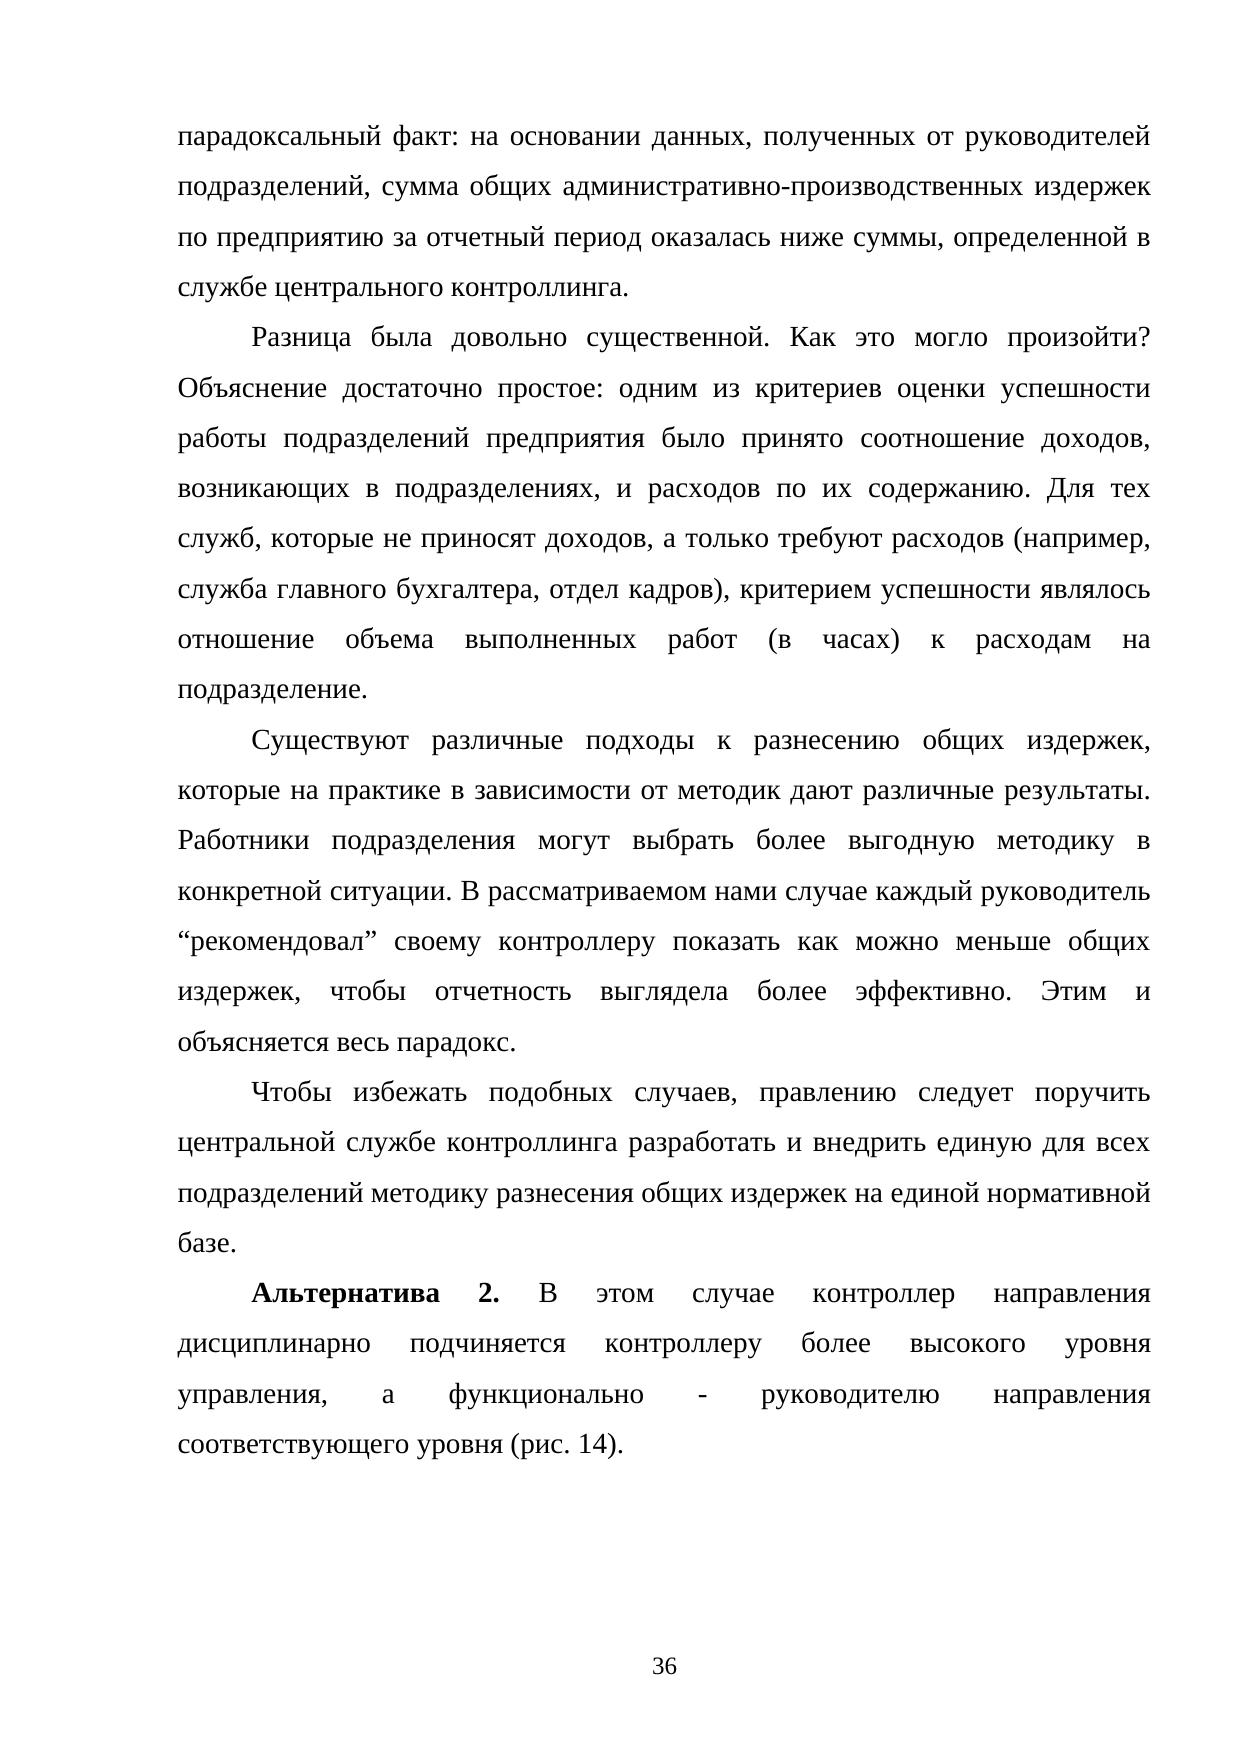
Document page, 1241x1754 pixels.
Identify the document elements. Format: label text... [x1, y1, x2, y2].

text Чтобы избежать подобных случаев, правлению следует поручить центральной службе контроллинга разработать и внедрить единую для всех подразделений методику разнесения общих издержек на единой нормативной базе. [177, 1074, 1152, 1258]
text Разница была довольно существенной. Как это могло произойти? Объяснение достаточно простое: одним из критериев оценки успешности работы подразделений предприятия было принято соотношение доходов, возникающих в подразделениях, и расходов по их содержанию. Для тех служб, которые не приносят доходов, а только требуют расходов (например, служба главного бухгалтера, отдел кадров), критерием успешности являлось отношение объема выполненных работ (в часах) к расходам на подразделение. [177, 319, 1152, 705]
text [177, 118, 1152, 303]
text Существуют различные подходы к разнесению общих издержек, которые на практике в зависимости от методик дают различные результаты. Работники подразделения могут выбрать более выгодную методику в конкретной ситуации. В рассматриваемом нами случае каждый руководитель “рекомендовал” своему контроллеру показать как можно меньше общих издержек, чтобы отчетность выглядела более эффективно. Этим и объясняется весь парадокс. [177, 722, 1152, 1057]
text Альтернатива 2. В этом случае контроллер направления дисциплинарно подчиняется контроллеру более высокого уровня управления, а функционально - руководителю направления соответствующего уровня (рис. 14). [177, 1275, 1152, 1460]
